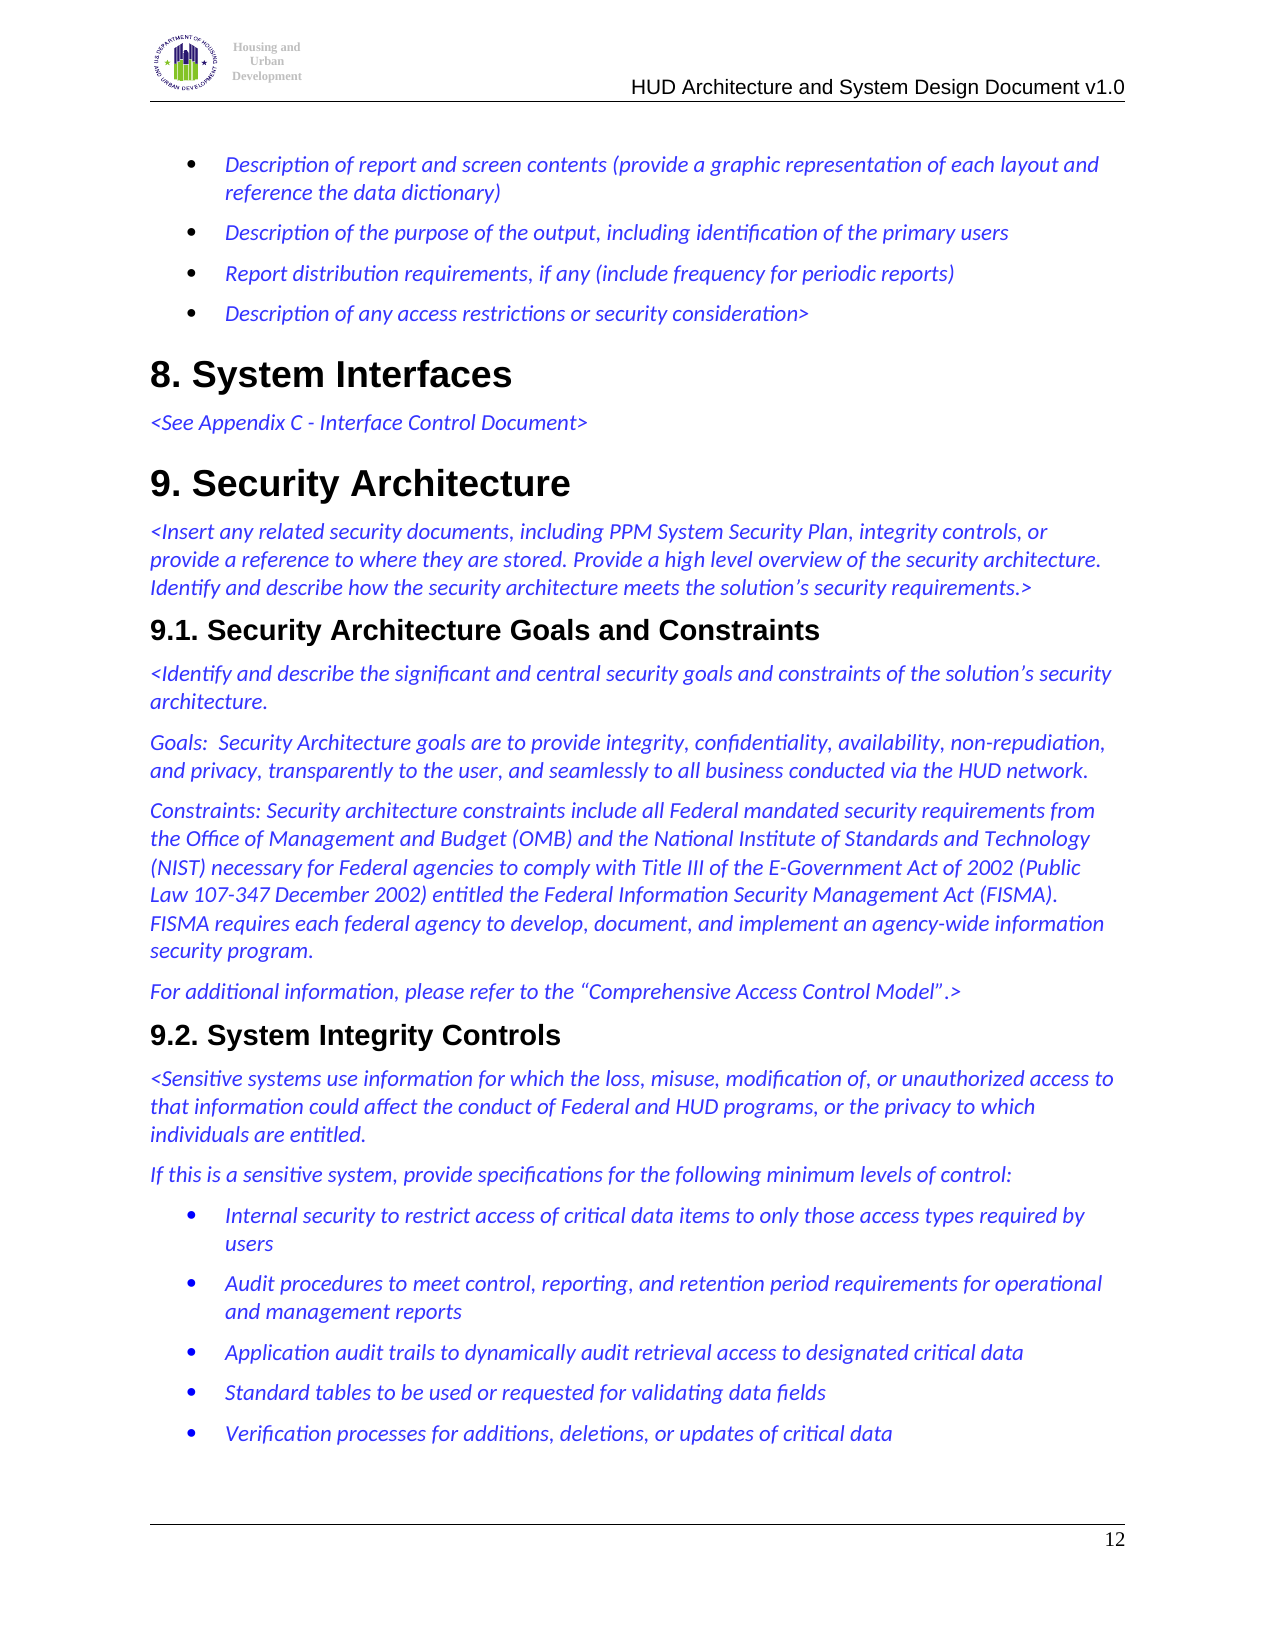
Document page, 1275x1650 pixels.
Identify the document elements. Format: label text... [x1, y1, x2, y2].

text If this is a sensitive system, provide specifications for the following minimum levels of control: [150, 1160, 1125, 1188]
text <Sensitive systems use information for which the loss, misuse, modification of, or unauthorized access to that information could affect the conduct of Federal and HUD programs, or the privacy to which individuals are entitled. [150, 1064, 1125, 1148]
text Description of report and screen contents (provide a graphic representation of each layout and reference the data dictionary) [187, 150, 1125, 206]
text Report distribution requirements, if any (include frequency for periodic reports) [187, 259, 1125, 287]
text Standard tables to be used or requested for validating data fields [187, 1378, 1125, 1406]
text For additional information, please refer to the “Comprehensive Access Control Model”.> [150, 977, 1125, 1005]
text Verification processes for additions, deletions, or updates of critical data [187, 1419, 1125, 1447]
text <Identify and describe the significant and central security goals and constraints of the solution’s security architecture. [150, 659, 1125, 716]
subtitle Security Architecture Goals and Constraints [150, 613, 1125, 647]
text Constraints: Security architecture constraints include all Federal mandated security requirements from the Office of Management and Budget (OMB) and the National Institute of Standards and Technology (NIST) necessary for Federal agencies to comply with Title III of the E-Government Act of 2002 (Public Law 107-347 December 2002) entitled the Federal Information Security Management Act (FISMA). FISMA requires each federal agency to develop, document, and implement an agency-wide information security program. [150, 797, 1125, 965]
text <See Appendix C - Interface Control Document> [150, 408, 1125, 436]
text Goals: Security Architecture goals are to provide integrity, confidentiality, availability, non-repudiation, and privacy, transparently to the user, and seamlessly to all business conducted via the HUD network. [150, 728, 1125, 784]
text <Insert any related security documents, including PPM System Security Plan, integrity controls, or provide a reference to where they are stored. Provide a high level overview of the security architecture. Identify and describe how the security architecture meets the solution’s security requirements.> [150, 517, 1125, 601]
text Audit procedures to meet control, reporting, and retention period requirements for operational and management reports [187, 1269, 1125, 1325]
text Description of any access restrictions or security consideration> [187, 299, 1125, 328]
subtitle Security Architecture [150, 461, 1125, 504]
subtitle System Integrity Controls [150, 1018, 1125, 1051]
text Internal security to restrict access of critical data items to only those access types required by users [187, 1201, 1125, 1257]
text Description of the purpose of the output, including identification of the primary users [187, 218, 1125, 247]
subtitle System Interfaces [150, 353, 1125, 396]
text Application audit trails to dynamically audit retrieval access to designated critical data [187, 1338, 1125, 1366]
